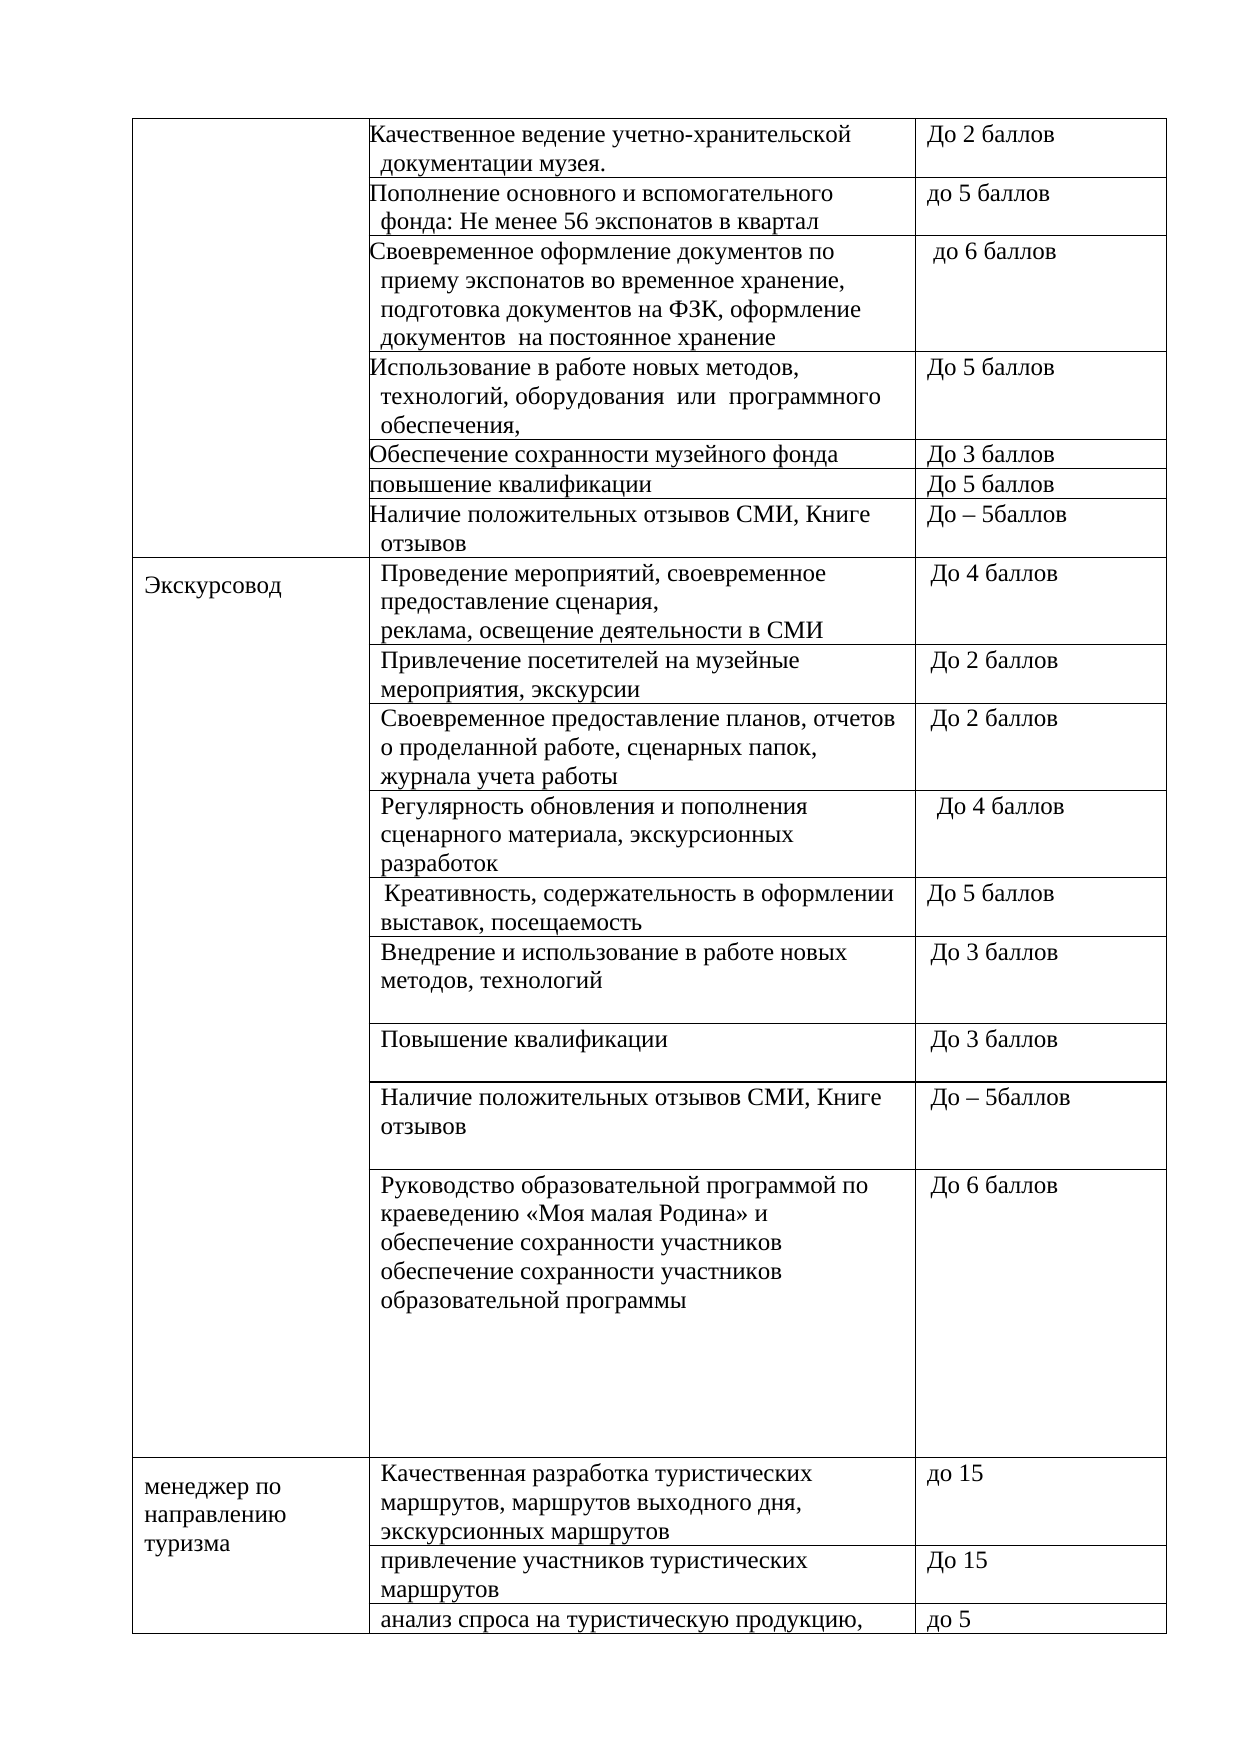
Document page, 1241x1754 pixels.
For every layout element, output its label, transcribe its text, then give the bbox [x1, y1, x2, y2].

table_cell Повышение квалификации [370, 1024, 915, 1081]
table_cell до 15 [916, 1458, 1166, 1544]
table_cell до 6 баллов [916, 236, 1166, 351]
table_cell Наличие положительных отзывов СМИ, Книге отзывов [370, 499, 915, 557]
table_cell Своевременное оформление документов по приему экспонатов во временное хранение, подготовка документов на ФЗК, оформление документов на постоянное хранение [370, 236, 915, 351]
table_cell До – 5баллов [916, 1083, 1166, 1169]
table_cell До 5 баллов [916, 469, 1166, 498]
table_cell Внедрение и использование в работе новых методов, технологий [370, 937, 915, 1023]
table_cell Регулярность обновления и пополнения сценарного материала, экскурсионных разработок [370, 791, 915, 877]
table_cell До 3 баллов [916, 1024, 1166, 1081]
table_cell Качественная разработка туристических маршрутов, маршрутов выходного дня, экскурсионных маршрутов [370, 1458, 915, 1544]
table_cell привлечение участников туристических маршрутов [370, 1546, 915, 1603]
table_cell Привлечение посетителей на музейные мероприятия, экскурсии [370, 645, 915, 702]
table_cell Экскурсовод [133, 558, 369, 1457]
table_cell До 2 баллов [916, 119, 1166, 177]
table_cell Обеспечение сохранности музейного фонда [370, 440, 915, 468]
table_cell До 3 баллов [916, 440, 1166, 468]
table_cell до 5 [916, 1604, 1166, 1633]
table_cell До 2 баллов [916, 645, 1166, 702]
table_cell Использование в работе новых методов, технологий, оборудования или программного обеспечения, [370, 352, 915, 438]
table_cell До 15 [916, 1546, 1166, 1603]
table_cell До 5 баллов [916, 352, 1166, 438]
table_cell Креативность, содержательность в оформлении выставок, посещаемость [370, 878, 915, 936]
table_cell До 5 баллов [916, 878, 1166, 936]
table_cell менеджер по направлению туризма [133, 1458, 369, 1633]
table_cell До 4 баллов [916, 791, 1166, 877]
table_cell повышение квалификации [370, 469, 915, 498]
table_cell Проведение мероприятий, своевременное предоставление сценария, реклама, освещение деятельности в СМИ [370, 558, 915, 644]
table_cell Пополнение основного и вспомогательного фонда: Не менее 56 экспонатов в квартал [370, 178, 915, 235]
table_cell до 5 баллов [916, 178, 1166, 235]
table_cell До 4 баллов [916, 558, 1166, 644]
table_cell До – 5баллов [916, 499, 1166, 557]
table_cell Наличие положительных отзывов СМИ, Книге отзывов [370, 1083, 915, 1169]
table_cell До 6 баллов [916, 1170, 1166, 1457]
table_cell До 2 баллов [916, 704, 1166, 790]
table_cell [370, 1604, 915, 1633]
table_cell Руководство образовательной программой по краеведению «Моя малая Родина» и обеспечение сохранности участников обеспечение сохранности участников образовательной программы [370, 1170, 915, 1457]
table_cell До 3 баллов [916, 937, 1166, 1023]
table_cell Качественное ведение учетно-хранительской документации музея. [370, 119, 915, 177]
table_cell Своевременное предоставление планов, отчетов о проделанной работе, сценарных папок, журнала учета работы [370, 704, 915, 790]
